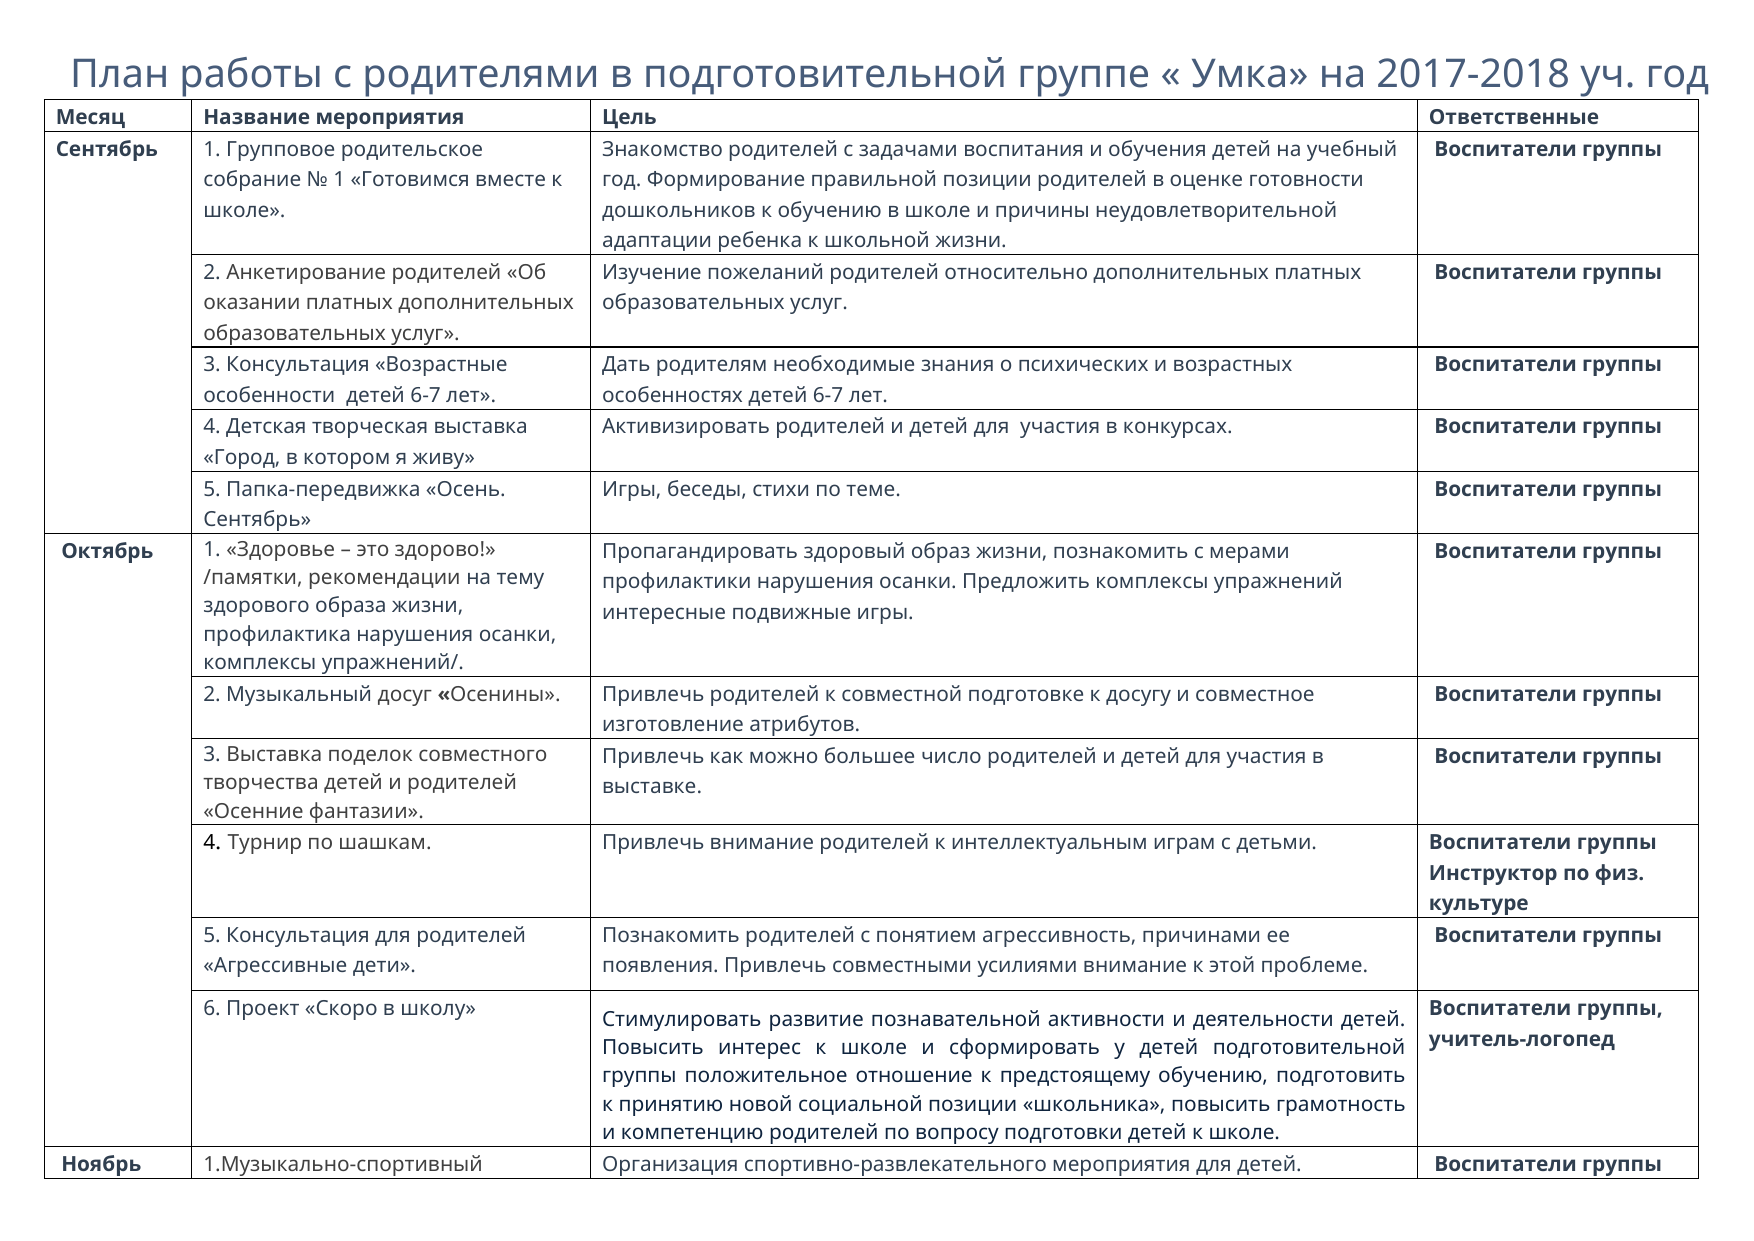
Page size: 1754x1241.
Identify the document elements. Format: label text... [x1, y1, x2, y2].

table_cell Ноябрь [45, 1147, 191, 1177]
table_cell Изучение пожеланий родителей относительно дополнительных платных образовательных услуг. [591, 255, 1417, 346]
text План работы с родителями в подготовительной группе « Умка» на 2017-2018 уч. год [59, 45, 1716, 99]
table_cell Активизировать родителей и детей для участия в конкурсах. [591, 410, 1417, 471]
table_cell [192, 1147, 590, 1177]
table_cell 1. «Здоровье – это здорово!» /памятки, рекомендации на тему здорового образа жизни, профилактика нарушения осанки, комплексы упражнений/. [192, 534, 590, 676]
table_cell Воспитатели группы, учитель-логопед [1418, 991, 1698, 1146]
table_cell Воспитатели группы [1418, 132, 1698, 254]
table_cell Сентябрь [45, 132, 191, 533]
table_header Месяц [45, 100, 191, 131]
table_cell 4. Турнир по шашкам. [192, 825, 590, 917]
table_cell Воспитатели группы [1418, 1147, 1698, 1177]
table_cell 4. Детская творческая выставка «Город, в котором я живу» [192, 410, 590, 471]
table_cell Стимулировать развитие познавательной активности и деятельности детей. Повысить интерес к школе и сформировать у детей подготовительной группы положительное отношение к предстоящему обучению, подготовить к принятию новой социальной позиции «школьника», повысить грамотность и компетенцию родителей по вопросу подготовки детей к школе. [591, 991, 1417, 1146]
table_cell Воспитатели группы [1418, 739, 1698, 824]
table_cell 3. Выставка поделок совместного творчества детей и родителей «Осенние фантазии». [192, 739, 590, 824]
table_cell Игры, беседы, стихи по теме. [591, 472, 1417, 533]
table_cell Знакомство родителей с задачами воспитания и обучения детей на учебный год. Формирование правильной позиции родителей в оценке готовности дошкольников к обучению в школе и причины неудовлетворительной адаптации ребенка к школьной жизни. [591, 132, 1417, 254]
table_cell Воспитатели группы [1418, 348, 1698, 408]
table_cell Воспитатели группы [1418, 677, 1698, 738]
table_cell Пропагандировать здоровый образ жизни, познакомить с мерами профилактики нарушения осанки. Предложить комплексы упражнений интересные подвижные игры. [591, 534, 1417, 676]
table_cell 2. Музыкальный досуг «Осенины». [192, 677, 590, 738]
table_cell 3. Консультация «Возрастные особенности детей 6-7 лет». [192, 348, 590, 408]
table_cell 5. Папка-передвижка «Осень. Сентябрь» [192, 472, 590, 533]
table_cell Воспитатели группы [1418, 534, 1698, 676]
table_header Цель [591, 100, 1417, 131]
table_cell 1. Групповое родительское собрание № 1 «Готовимся вместе к школе». [192, 132, 590, 254]
table_cell Октябрь [45, 534, 191, 1146]
table_cell 5. Консультация для родителей «Агрессивные дети». [192, 918, 590, 990]
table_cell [591, 1147, 1417, 1177]
table_header Название мероприятия [192, 100, 590, 131]
table_header Ответственные [1418, 100, 1698, 131]
table_cell Привлечь родителей к совместной подготовке к досугу и совместное изготовление атрибутов. [591, 677, 1417, 738]
table_cell Дать родителям необходимые знания о психических и возрастных особенностях детей 6-7 лет. [591, 348, 1417, 408]
table_cell 6. Проект «Скоро в школу» [192, 991, 590, 1146]
table_cell Воспитатели группы [1418, 255, 1698, 346]
table_cell Воспитатели группы [1418, 410, 1698, 471]
table_cell Воспитатели группы [1418, 918, 1698, 990]
table_cell Привлечь как можно большее число родителей и детей для участия в выставке. [591, 739, 1417, 824]
table_cell Познакомить родителей с понятием агрессивность, причинами ее появления. Привлечь совместными усилиями внимание к этой проблеме. [591, 918, 1417, 990]
table_cell 2. Анкетирование родителей «Об оказании платных дополнительных образовательных услуг». [192, 255, 590, 346]
table_cell Привлечь внимание родителей к интеллектуальным играм с детьми. [591, 825, 1417, 917]
table_cell Воспитатели группы Инструктор по физ. культуре [1418, 825, 1698, 917]
table_cell Воспитатели группы [1418, 472, 1698, 533]
